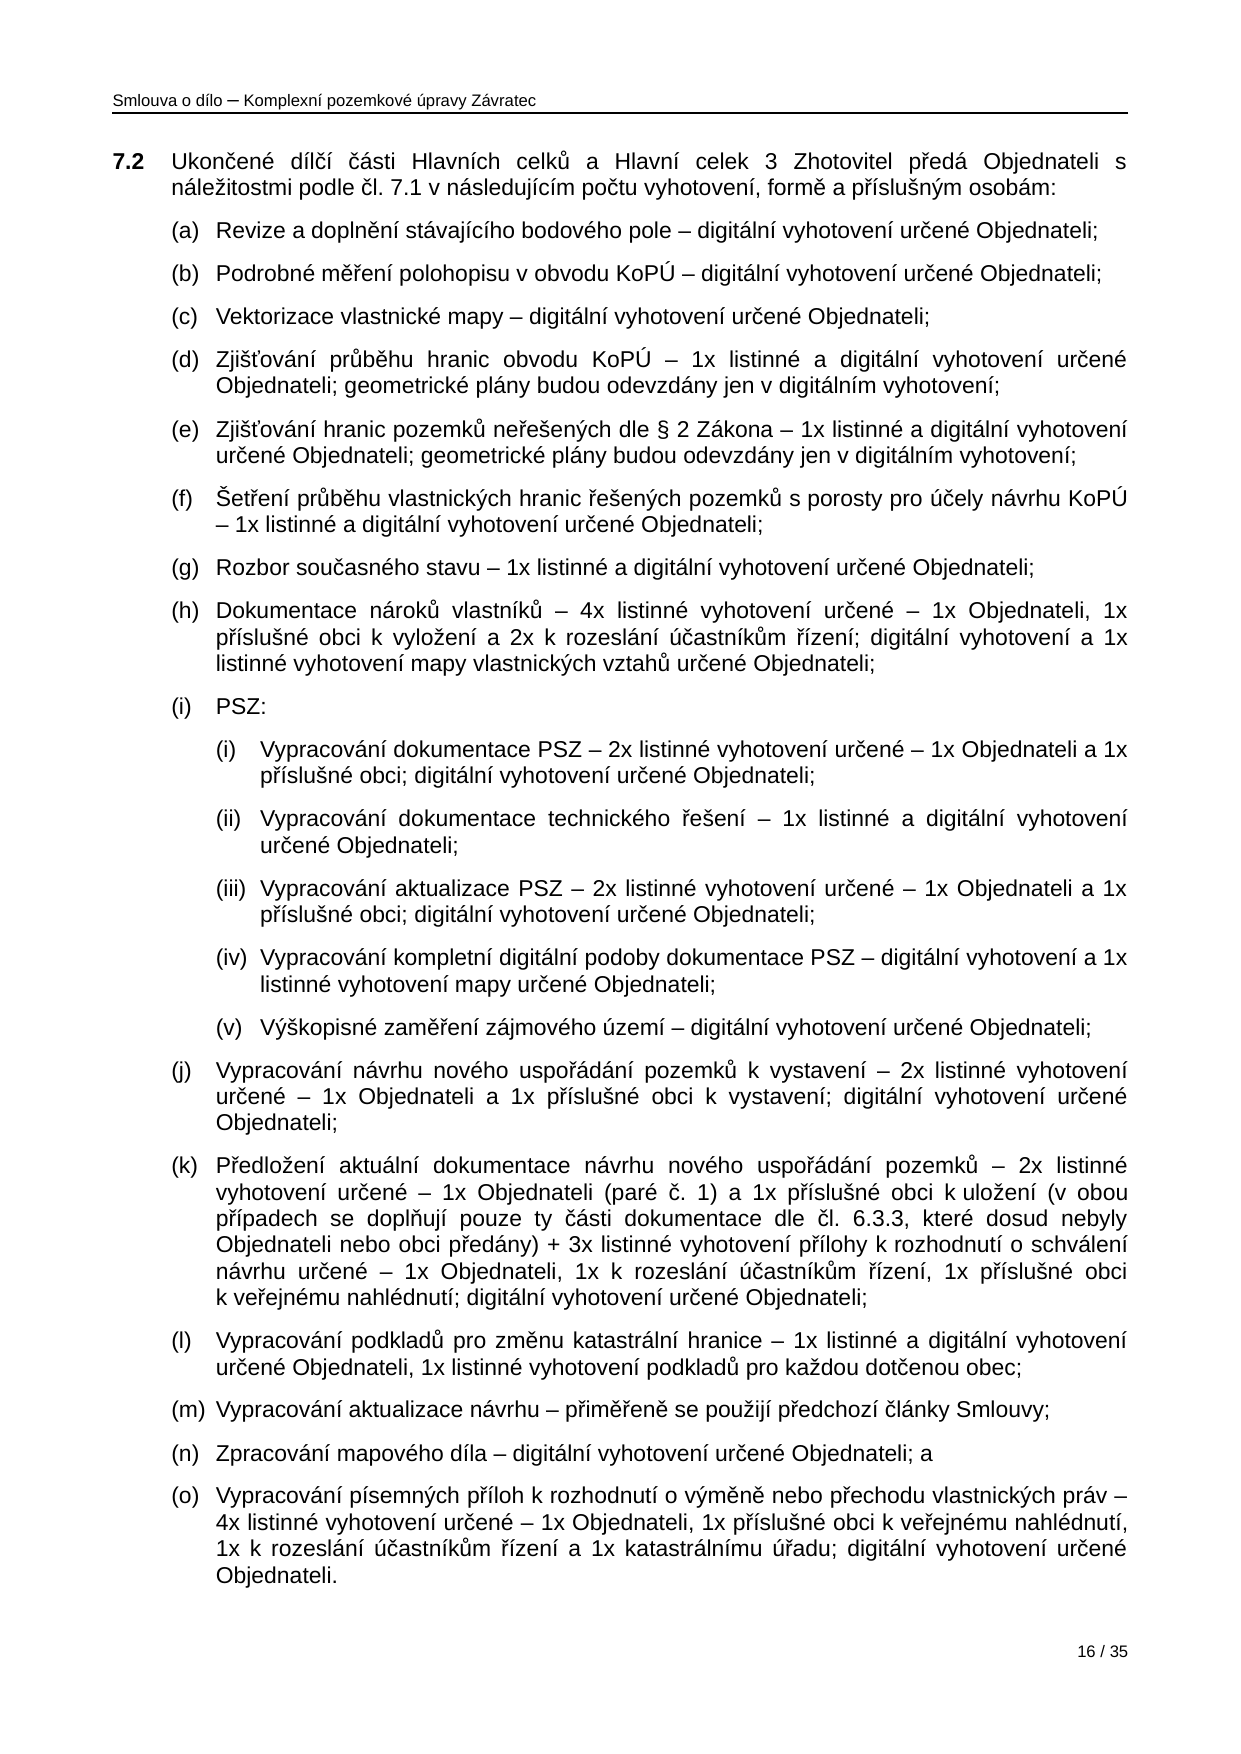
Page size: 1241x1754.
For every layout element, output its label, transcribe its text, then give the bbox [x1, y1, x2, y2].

list Zjišťování hranic pozemků neřešených dle § 2 Zákona – 1x listinné a digitální vyhotovení určené Objednateli; geometrické plány budou odevzdány jen v digitálním vyhotovení; [171, 416, 1128, 468]
list Rozbor současného stavu – 1x listinné a digitální vyhotovení určené Objednateli; [171, 554, 1128, 581]
list Revize a doplnění stávajícího bodového pole – digitální vyhotovení určené Objednateli; [171, 217, 1128, 243]
list Výškopisné zaměření zájmového území – digitální vyhotovení určené Objednateli; [216, 1013, 1128, 1040]
list Vektorizace vlastnické mapy – digitální vyhotovení určené Objednateli; [171, 303, 1128, 329]
list Vypracování dokumentace PSZ – 2x listinné vyhotovení určené – 1x Objednateli a 1x příslušné obci; digitální vyhotovení určené Objednateli; [216, 736, 1128, 789]
list Dokumentace nároků vlastníků – 4x listinné vyhotovení určené – 1x Objednateli, 1x příslušné obci k vyložení a 2x k rozeslání účastníkům řízení; digitální vyhotovení a 1x listinné vyhotovení mapy vlastnických vztahů určené Objednateli; [171, 597, 1128, 676]
list Zpracování mapového díla – digitální vyhotovení určené Objednateli; a [171, 1439, 1128, 1466]
list Zjišťování průběhu hranic obvodu KoPÚ – 1x listinné a digitální vyhotovení určené Objednateli; geometrické plány budou odevzdány jen v digitálním vyhotovení; [171, 346, 1128, 399]
list Předložení aktuální dokumentace návrhu nového uspořádání pozemků – 2x listinné vyhotovení určené – 1x Objednateli (paré č. 1) a 1x příslušné obci k uložení (v obou případech se doplňují pouze ty části dokumentace dle čl. 6.3.3, které dosud nebyly Objednateli nebo obci předány) + 3x listinné vyhotovení přílohy k rozhodnutí o schválení návrhu určené – 1x Objednateli, 1x k rozeslání účastníkům řízení, 1x příslušné obci k veřejnému nahlédnutí; digitální vyhotovení určené Objednateli; [171, 1152, 1128, 1310]
list Podrobné měření polohopisu v obvodu KoPÚ – digitální vyhotovení určené Objednateli; [171, 260, 1128, 286]
list Vypracování aktualizace návrhu – přiměřeně se použijí předchozí články Smlouvy; [171, 1396, 1128, 1423]
list Vypracování podkladů pro změnu katastrální hranice – 1x listinné a digitální vyhotovení určené Objednateli, 1x listinné vyhotovení podkladů pro každou dotčenou obec; [171, 1327, 1128, 1380]
list Vypracování písemných příloh k rozhodnutí o výměně nebo přechodu vlastnických práv – 4x listinné vyhotovení určené – 1x Objednateli, 1x příslušné obci k veřejnému nahlédnutí, 1x k rozeslání účastníkům řízení a 1x katastrálnímu úřadu; digitální vyhotovení určené Objednateli. [171, 1482, 1128, 1588]
list Vypracování aktualizace PSZ – 2x listinné vyhotovení určené – 1x Objednateli a 1x příslušné obci; digitální vyhotovení určené Objednateli; [216, 875, 1128, 927]
text Ukončené dílčí části Hlavních celků a Hlavní celek 3 Zhotovitel předá Objednateli s náležitostmi podle čl. 7.1 v následujícím počtu vyhotovení, formě a příslušným osobám: [112, 148, 1128, 200]
list Vypracování návrhu nového uspořádání pozemků k vystavení – 2x listinné vyhotovení určené – 1x Objednateli a 1x příslušné obci k vystavení; digitální vyhotovení určené Objednateli; [171, 1057, 1128, 1136]
list Šetření průběhu vlastnických hranic řešených pozemků s porosty pro účely návrhu KoPÚ – 1x listinné a digitální vyhotovení určené Objednateli; [171, 485, 1128, 538]
list Vypracování dokumentace technického řešení – 1x listinné a digitální vyhotovení určené Objednateli; [216, 805, 1128, 858]
list Vypracování kompletní digitální podoby dokumentace PSZ – digitální vyhotovení a 1x listinné vyhotovení mapy určené Objednateli; [216, 944, 1128, 997]
list PSZ: [171, 693, 1128, 719]
